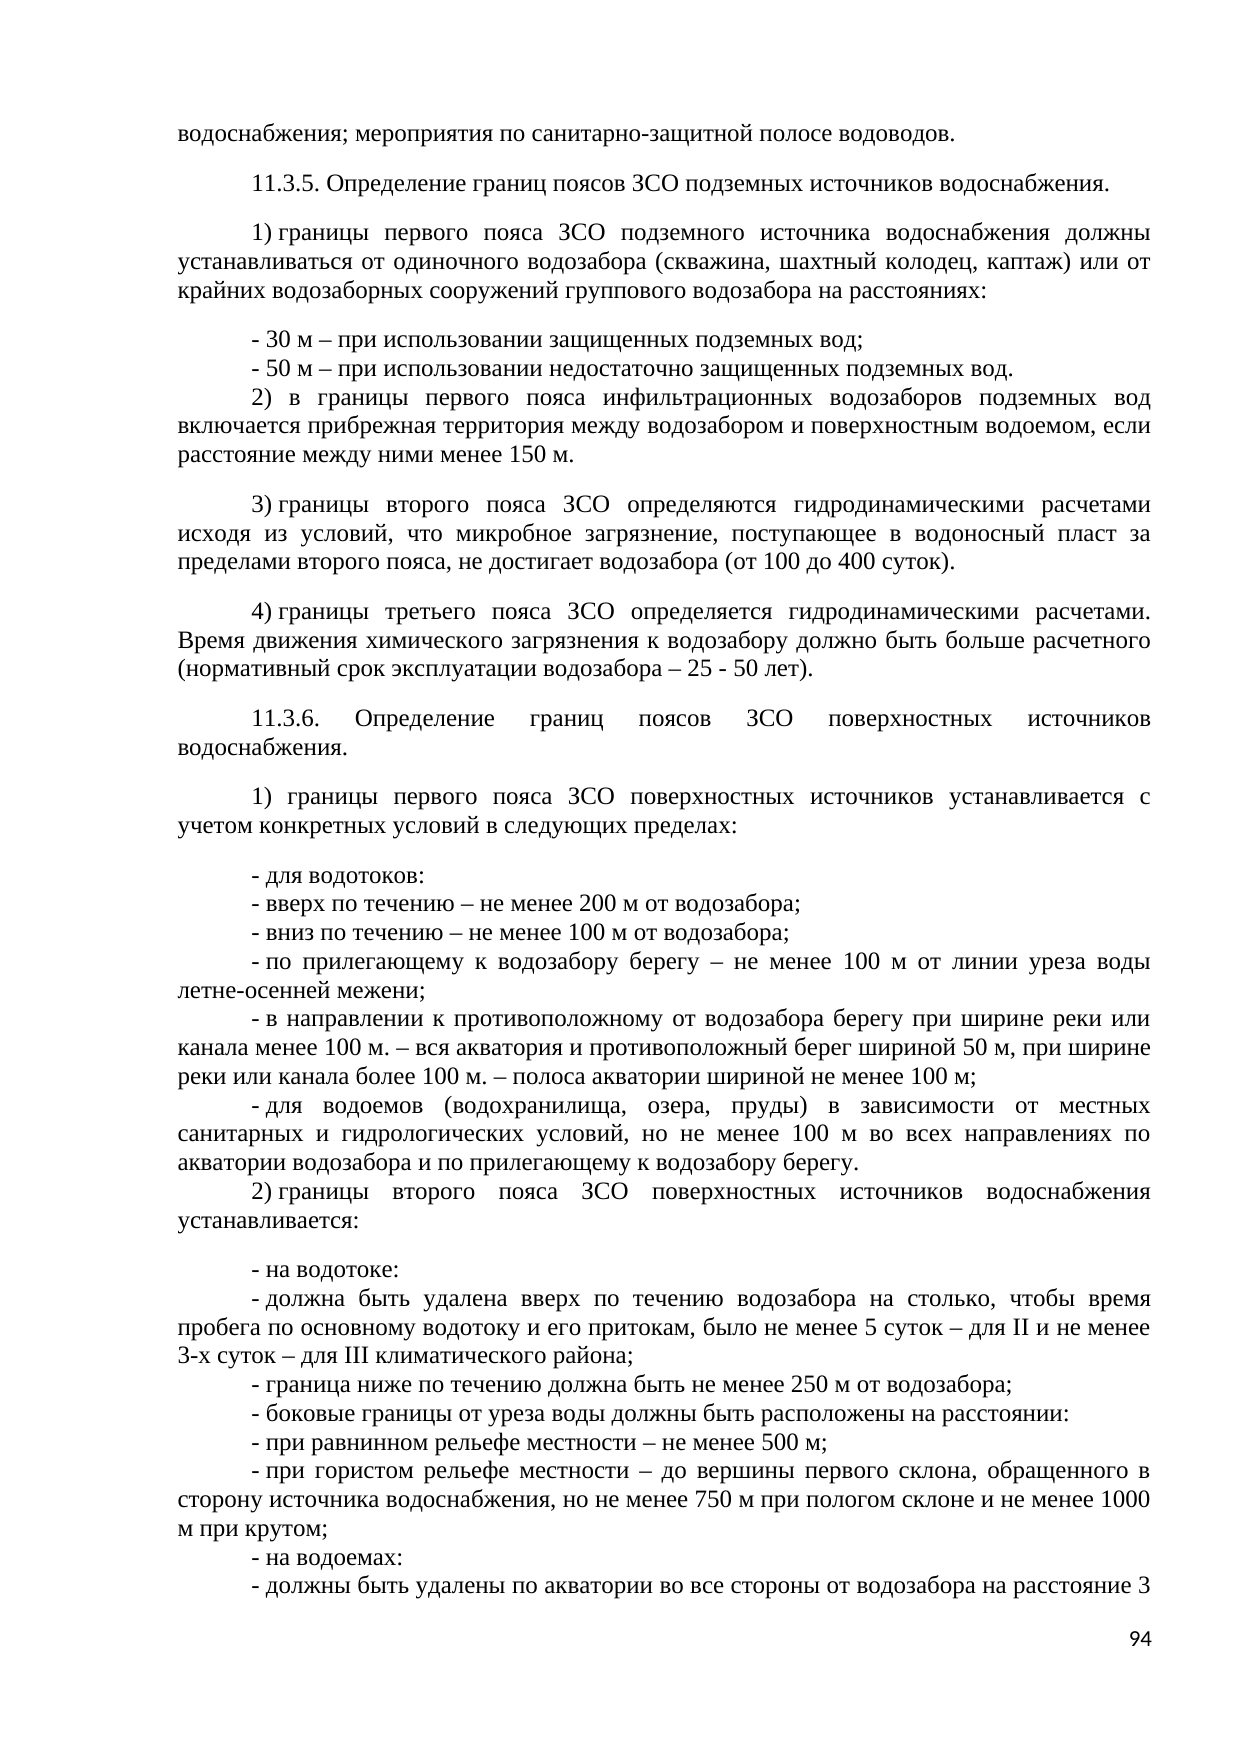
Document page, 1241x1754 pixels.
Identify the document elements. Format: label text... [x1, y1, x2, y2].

text 2) в границы первого пояса инфильтрационных водозаборов подземных вод включается прибрежная территория между водозабором и поверхностным водоемом, если расстояние между ними менее 150 м. [177, 382, 1152, 468]
list - вверх по течению – не менее 200 м от водозабора; [177, 888, 1152, 917]
text 11.3.6. Определение границ поясов ЗСО поверхностных источников водоснабжения. [177, 703, 1152, 761]
text 4) границы третьего пояса ЗСО определяется гидродинамическими расчетами. Время движения химического загрязнения к водозабору должно быть больше расчетного (нормативный срок эксплуатации водозабора – 25 - 50 лет). [177, 596, 1152, 682]
list - для водотоков: [177, 860, 1152, 888]
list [177, 1571, 1152, 1599]
text 3) границы второго пояса ЗСО определяются гидродинамическими расчетами исходя из условий, что микробное загрязнение, поступающее в водоносный пласт за пределами второго пояса, не достигает водозабора (от 100 до 400 суток). [177, 489, 1152, 575]
list - 50 м – при использовании недостаточно защищенных подземных вод. [177, 353, 1152, 382]
list - боковые границы от уреза воды должны быть расположены на расстоянии: [177, 1398, 1152, 1427]
list - по прилегающему к водозабору берегу – не менее 100 м от линии уреза воды летне-осенней межени; [177, 946, 1152, 1003]
text 2) границы второго пояса ЗСО поверхностных источников водоснабжения устанавливается: [177, 1176, 1152, 1233]
list - на водоемах: [177, 1542, 1152, 1571]
list - должна быть удалена вверх по течению водозабора на столько, чтобы время пробега по основному водотоку и его притокам, было не менее 5 суток – для II и не менее 3-х суток – для III климатического района; [177, 1283, 1152, 1369]
list - на водотоке: [177, 1254, 1152, 1283]
list - при равнинном рельефе местности – не менее 500 м; [177, 1427, 1152, 1456]
list - в направлении к противоположному от водозабора берегу при ширине реки или канала менее 100 м. – вся акватория и противоположный берег шириной 50 м, при ширине реки или канала более 100 м. – полоса акватории шириной не менее 100 м; [177, 1003, 1152, 1090]
text 11.3.5. Определение границ поясов ЗСО подземных источников водоснабжения. [177, 168, 1152, 196]
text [177, 118, 1152, 147]
text 1) границы первого пояса ЗСО подземного источника водоснабжения должны устанавливаться от одиночного водозабора (скважина, шахтный колодец, каптаж) или от крайних водозаборных сооружений группового водозабора на расстояниях: [177, 217, 1152, 303]
text 1) границы первого пояса ЗСО поверхностных источников устанавливается с учетом конкретных условий в следующих пределах: [177, 781, 1152, 839]
list - вниз по течению – не менее 100 м от водозабора; [177, 917, 1152, 946]
list - 30 м – при использовании защищенных подземных вод; [177, 324, 1152, 353]
list - для водоемов (водохранилища, озера, пруды) в зависимости от местных санитарных и гидрологических условий, но не менее 100 м во всех направлениях по акватории водозабора и по прилегающему к водозабору берегу. [177, 1090, 1152, 1176]
list - при гористом рельефе местности – до вершины первого склона, обращенного в сторону источника водоснабжения, но не менее 750 м при пологом склоне и не менее 1000 м при крутом; [177, 1456, 1152, 1542]
list - граница ниже по течению должна быть не менее 250 м от водозабора; [177, 1369, 1152, 1398]
